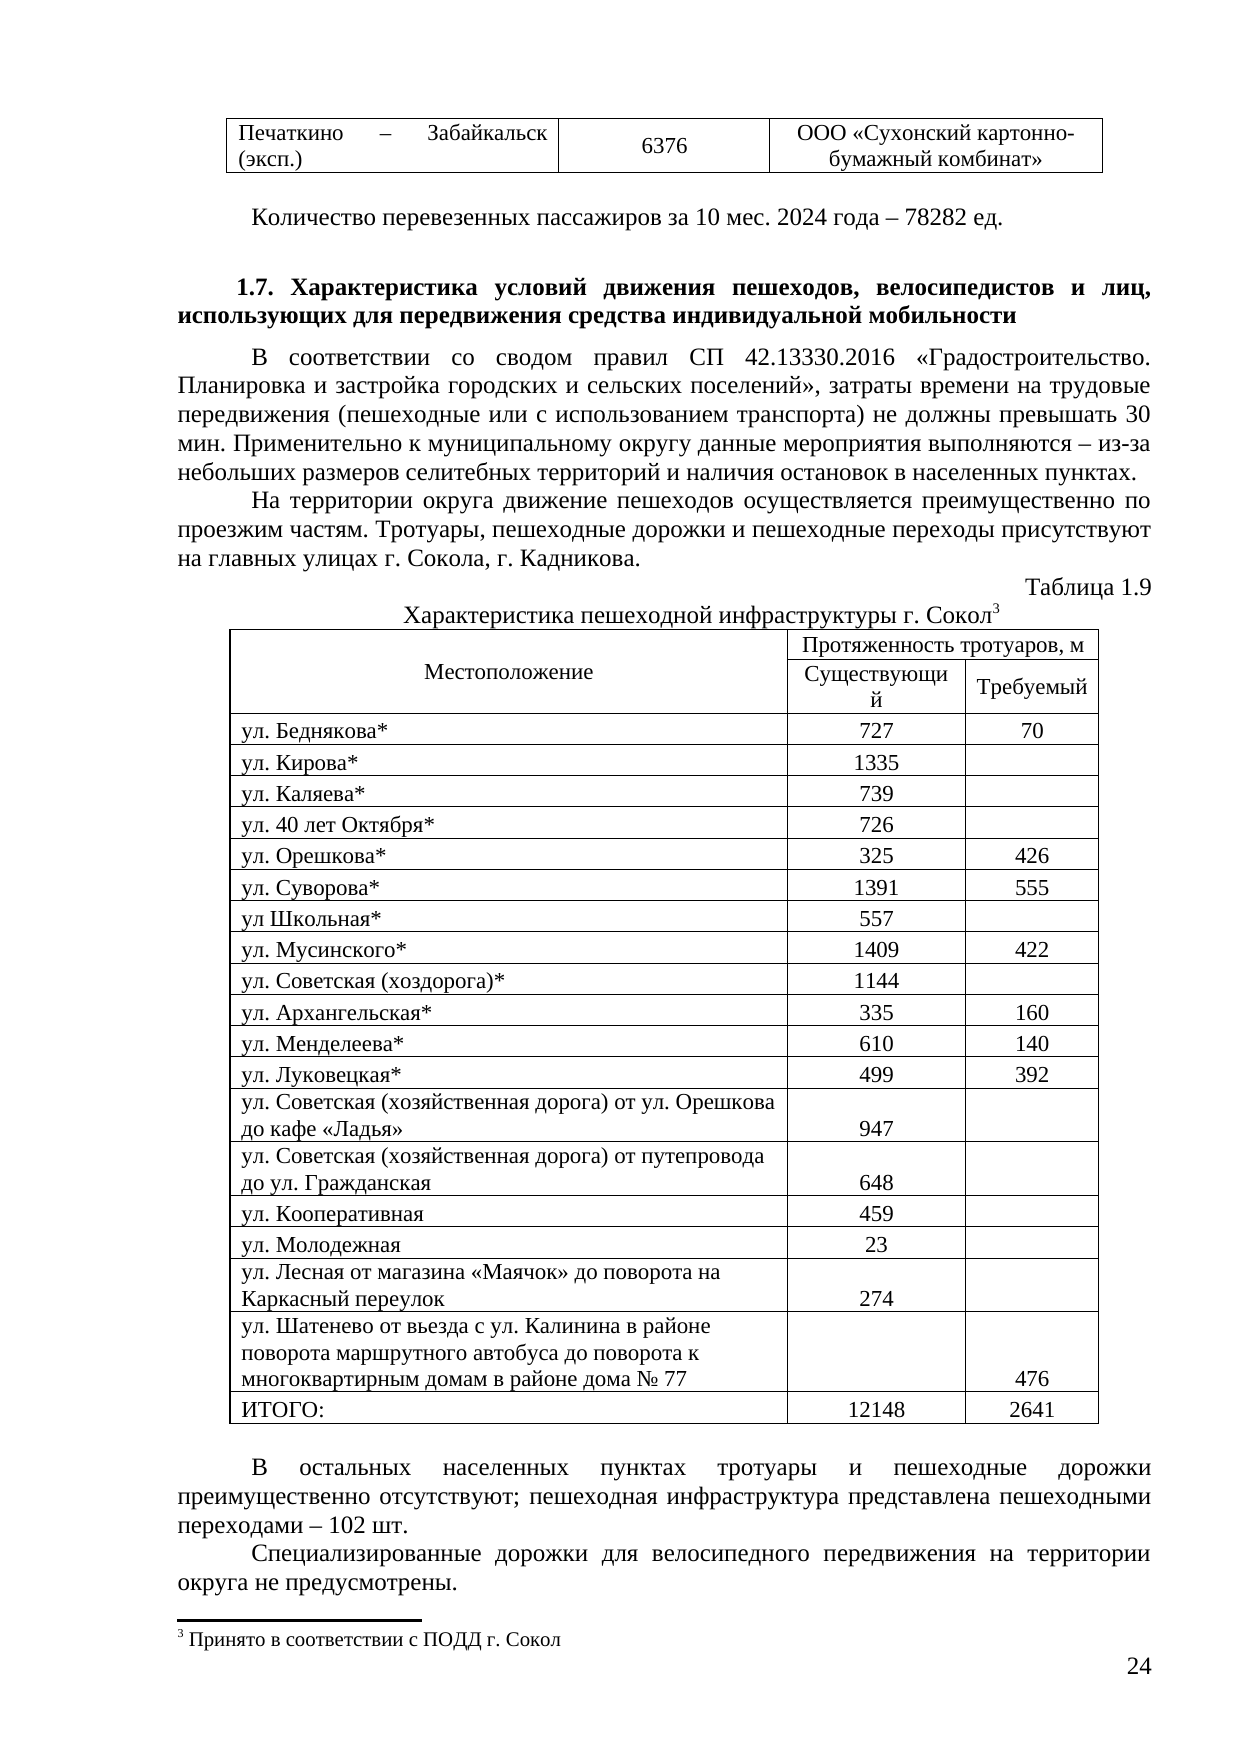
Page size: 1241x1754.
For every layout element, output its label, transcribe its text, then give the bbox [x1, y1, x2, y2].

table_cell ул. 40 лет Октября* [231, 807, 787, 837]
text Количество перевезенных пассажиров за 10 мес. 2024 года – 78282 ед. [177, 202, 1152, 230]
table_cell 1391 [788, 870, 965, 900]
table_cell ул. Орешкова* [231, 839, 787, 869]
table_cell ул. Суворова* [231, 870, 787, 900]
table_cell ул. Беднякова* [231, 714, 787, 744]
table_cell 274 [788, 1259, 965, 1311]
table_cell [966, 1089, 1098, 1141]
text Таблица 1.9 [177, 572, 1152, 600]
table_header Протяженность тротуаров, м [788, 630, 1098, 659]
table_cell [966, 1142, 1098, 1195]
table_cell [966, 1196, 1098, 1226]
table_cell ИТОГО: [231, 1392, 787, 1422]
table_cell 1409 [788, 932, 965, 962]
table_cell 2641 [966, 1392, 1098, 1422]
table_cell 648 [788, 1142, 965, 1195]
text Специализированные дорожки для велосипедного передвижения на территории округа не предусмотрены. [177, 1538, 1152, 1596]
table_header Местоположение [231, 630, 787, 712]
table_cell 23 [788, 1227, 965, 1257]
table_cell [966, 776, 1098, 806]
table_cell 739 [788, 776, 965, 806]
table_cell 6376 [559, 119, 769, 172]
table_cell 325 [788, 839, 965, 869]
table_cell ул. Кирова* [231, 745, 787, 775]
table_cell ул. Шатенево от вьезда с ул. Калинина в районе поворота маршрутного автобуса до поворота к многоквартирным домам в районе дома № 77 [231, 1312, 787, 1391]
table_cell ул Школьная* [231, 901, 787, 931]
table_cell 610 [788, 1026, 965, 1056]
table_cell ул. Луковецкая* [231, 1057, 787, 1087]
table_cell ул. Менделеева* [231, 1026, 787, 1056]
text В остальных населенных пунктах тротуары и пешеходные дорожки преимущественно отсутствуют; пешеходная инфраструктура представлена пешеходными переходами – 102 шт. [177, 1452, 1152, 1538]
table_cell 422 [966, 932, 1098, 962]
table_cell 476 [966, 1312, 1098, 1391]
table_cell ул. Советская (хозяйственная дорога) от путепровода до ул. Гражданская [231, 1142, 787, 1195]
table_cell 392 [966, 1057, 1098, 1087]
table_cell 557 [788, 901, 965, 931]
table_cell 160 [966, 995, 1098, 1025]
table_cell 1335 [788, 745, 965, 775]
table_cell ул. Молодежная [231, 1227, 787, 1257]
table_cell [966, 1227, 1098, 1257]
table_cell 947 [788, 1089, 965, 1141]
table_cell Печаткино – Забайкальск (эксп.) [227, 119, 558, 172]
table_cell ул. Лесная от магазина «Маячок» до поворота на Каркасный переулок [231, 1259, 787, 1311]
table_cell ул. Каляева* [231, 776, 787, 806]
text В соответствии со сводом правил СП 42.13330.2016 «Градостроительство. Планировка и застройка городских и сельских поселений», затраты времени на трудовые передвижения (пешеходные или с использованием транспорта) не должны превышать 30 мин. Применительно к муниципальному округу данные мероприятия выполняются – из-за небольших размеров селитебных территорий и наличия остановок в населенных пунктах. [177, 342, 1152, 485]
table_cell Требуемый [966, 660, 1098, 712]
table_cell 335 [788, 995, 965, 1025]
table_cell Существующий [788, 660, 965, 712]
subtitle 1.7. Характеристика условий движения пешеходов, велосипедистов и лиц, использующих для передвижения средства индивидуальной мобильности [177, 272, 1152, 329]
text На территории округа движение пешеходов осуществляется преимущественно по проезжим частям. Тротуары, пешеходные дорожки и пешеходные переходы присутствуют на главных улицах г. Сокола, г. Кадникова. [177, 485, 1152, 572]
table_cell 140 [966, 1026, 1098, 1056]
table_cell [788, 1312, 965, 1391]
table_cell 499 [788, 1057, 965, 1087]
table_cell 726 [788, 807, 965, 837]
table_cell 555 [966, 870, 1098, 900]
table_cell ул. Советская (хозяйственная дорога) от ул. Орешкова до кафе «Ладья» [231, 1089, 787, 1141]
table_cell [966, 807, 1098, 837]
table_cell [966, 745, 1098, 775]
text Характеристика пешеходной инфраструктуры г. Сокол [177, 600, 1152, 629]
table_cell [966, 964, 1098, 994]
table_cell ул. Архангельская* [231, 995, 787, 1025]
table_cell 727 [788, 714, 965, 744]
table_cell [966, 901, 1098, 931]
table_cell [966, 1259, 1098, 1311]
table_cell 70 [966, 714, 1098, 744]
table_cell ООО «Сухонский картонно-бумажный комбинат» [770, 119, 1102, 172]
table_cell 459 [788, 1196, 965, 1226]
table_cell ул. Советская (хоздорога)* [231, 964, 787, 994]
table_cell 1144 [788, 964, 965, 994]
table_cell ул. Мусинского* [231, 932, 787, 962]
table_cell 12148 [788, 1392, 965, 1422]
table_cell ул. Кооперативная [231, 1196, 787, 1226]
table_cell 426 [966, 839, 1098, 869]
